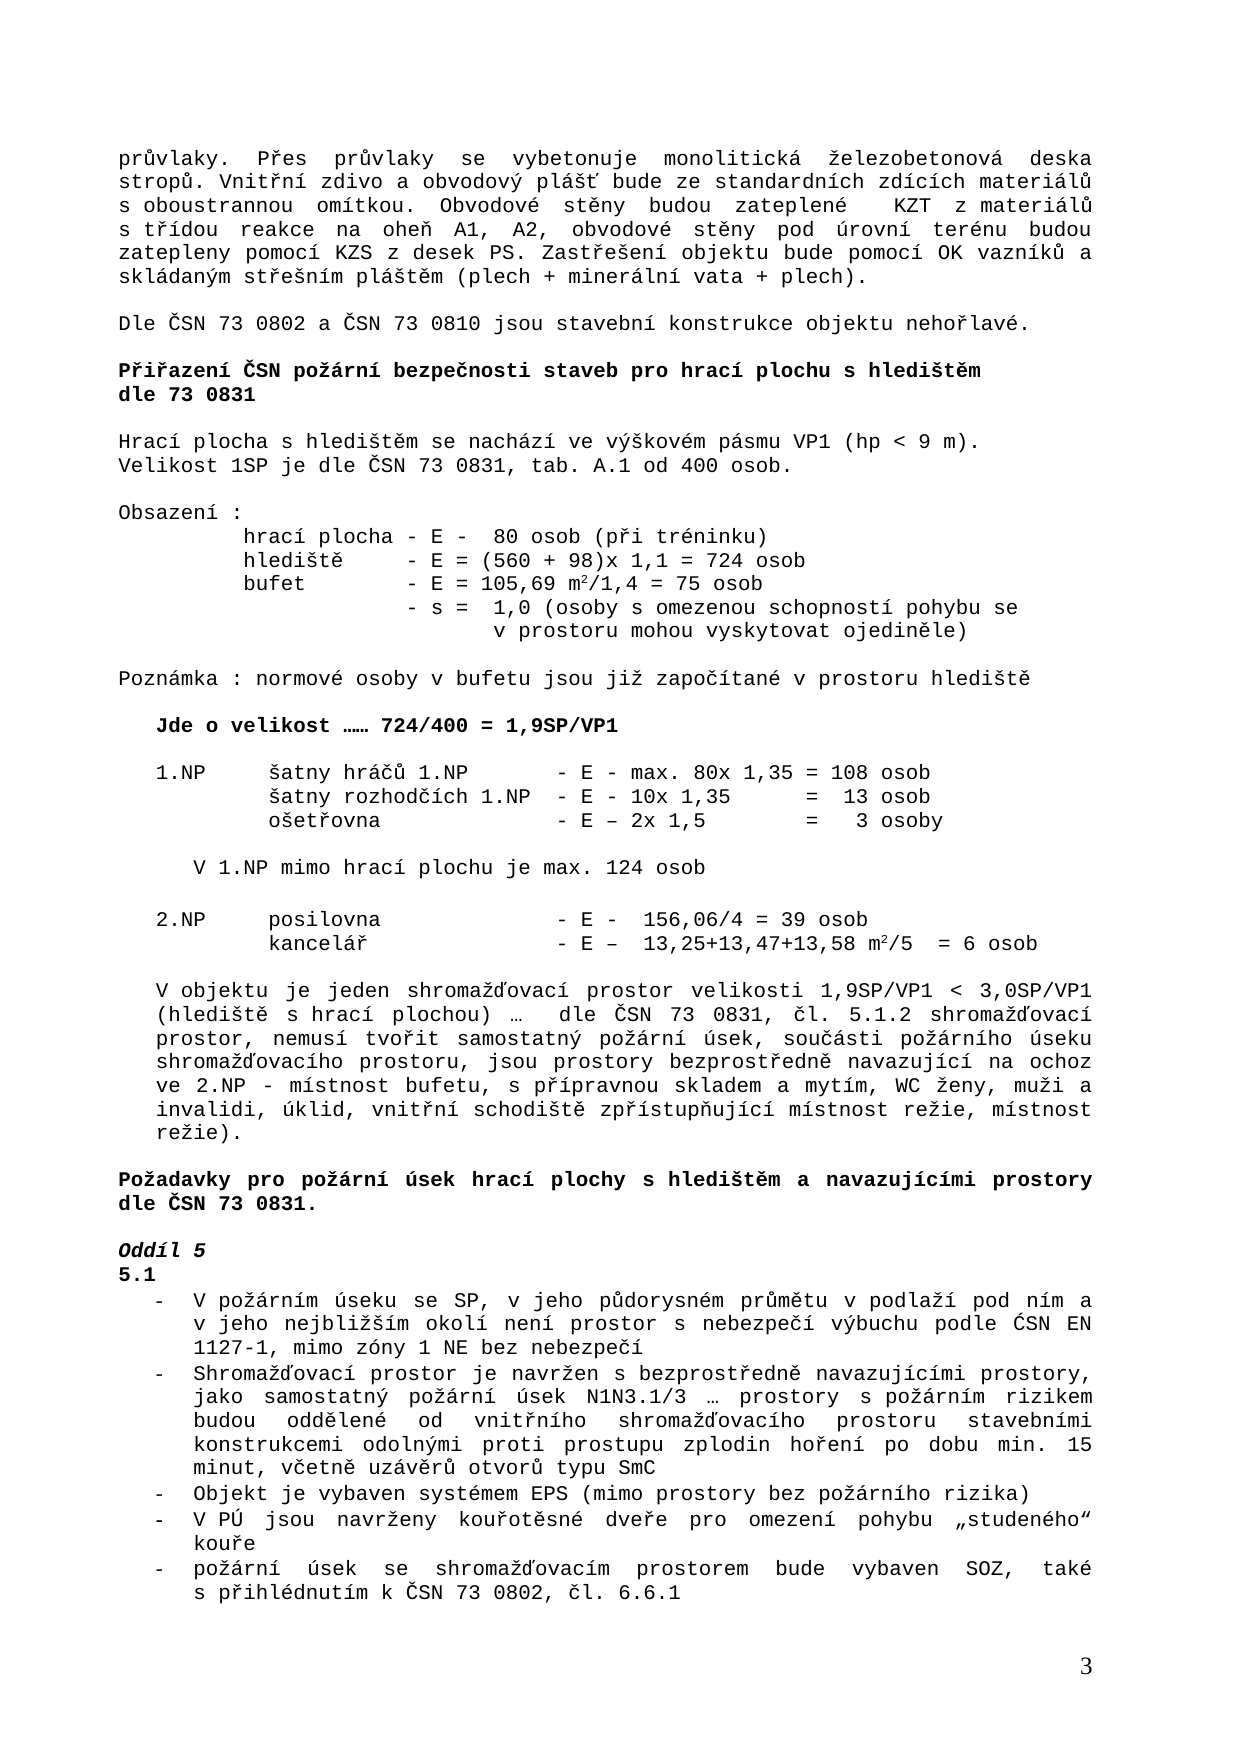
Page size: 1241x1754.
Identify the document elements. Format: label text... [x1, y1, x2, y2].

text kancelář - E – 13,25+13,47+13,58 m2/5 = 6 osob [118, 933, 1093, 957]
text 2.NP posilovna - E - 156,06/4 = 39 osob [156, 909, 1093, 933]
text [118, 148, 1093, 289]
text Oddíl 5 [118, 1240, 1093, 1264]
text Velikost 1SP je dle ČSN 73 0831, tab. A.1 od 400 osob. [118, 455, 1093, 479]
text Dle ČSN 73 0802 a ČSN 73 0810 jsou stavební konstrukce objektu nehořlavé. [118, 313, 1093, 337]
text 1.NP šatny hráčů 1.NP - E - max. 80x 1,35 = 108 osob [118, 762, 1093, 786]
text Požadavky pro požární úsek hrací plochy s hledištěm a navazujícími prostory dle ČSN 73 0831. [118, 1169, 1093, 1217]
text hrací plocha - E - 80 osob (při tréninku) [118, 526, 1093, 549]
text 5.1 [118, 1264, 1093, 1288]
text dle 73 0831 [118, 384, 1093, 408]
text v prostoru mohou vyskytovat ojediněle) [156, 621, 1093, 644]
list V požárním úseku se SP, v jeho půdorysném průmětu v podlaží pod ním a v jeho nejbližším okolí není prostor s nebezpečí výbuchu podle ĆSN EN 1127-1, mimo zóny 1 NE bez nebezpečí [156, 1288, 1093, 1361]
list V PÚ jsou navrženy kouřotěsné dveře pro omezení pohybu „studeného“ kouře [156, 1507, 1093, 1556]
list Objekt je vybaven systémem EPS (mimo prostory bez požárního rizika) [156, 1481, 1093, 1507]
text Obsazení : [118, 502, 1093, 526]
list požární úsek se shromažďovacím prostorem bude vybaven SOZ, také s přihlédnutím k ČSN 73 0802, čl. 6.6.1 [156, 1556, 1093, 1606]
text Jde o velikost …… 724/400 = 1,9SP/VP1 [156, 715, 1093, 739]
text šatny rozhodčích 1.NP - E - 10x 1,35 = 13 osob [118, 786, 1093, 810]
text Přiřazení ČSN požární bezpečnosti staveb pro hrací plochu s hledištěm [118, 360, 1093, 384]
text V objektu je jeden shromažďovací prostor velikosti 1,9SP/VP1 < 3,0SP/VP1 (hlediště s hrací plochou) … dle ČSN 73 0831, čl. 5.1.2 shromažďovací prostor, nemusí tvořit samostatný požární úsek, součásti požárního úseku shromažďovacího prostoru, jsou prostory bezprostředně navazující na ochoz ve 2.NP - místnost bufetu, s přípravnou skladem a mytím, WC ženy, muži a invalidi, úklid, vnitřní schodiště zpřístupňující místnost režie, místnost režie). [156, 980, 1093, 1146]
list Shromažďovací prostor je navržen s bezprostředně navazujícími prostory, jako samostatný požární úsek N1N3.1/3 … prostory s požárním rizikem budou oddělené od vnitřního shromažďovacího prostoru stavebními konstrukcemi odolnými proti prostupu zplodin hoření po dobu min. 15 minut, včetně uzávěrů otvorů typu SmC [156, 1361, 1093, 1481]
text ošetřovna - E – 2x 1,5 = 3 osoby [156, 810, 1093, 833]
text Poznámka : normové osoby v bufetu jsou již započítané v prostoru hlediště [118, 668, 1093, 691]
text bufet - E = 105,69 m2/1,4 = 75 osob [156, 573, 1093, 597]
text hlediště - E = (560 + 98)x 1,1 = 724 osob [118, 549, 1093, 573]
text Hrací plocha s hledištěm se nachází ve výškovém pásmu VP1 (hp < 9 m). [118, 431, 1093, 455]
text V 1.NP mimo hrací plochu je max. 124 osob [156, 857, 1093, 881]
text - s = 1,0 (osoby s omezenou schopností pohybu se [156, 597, 1093, 621]
